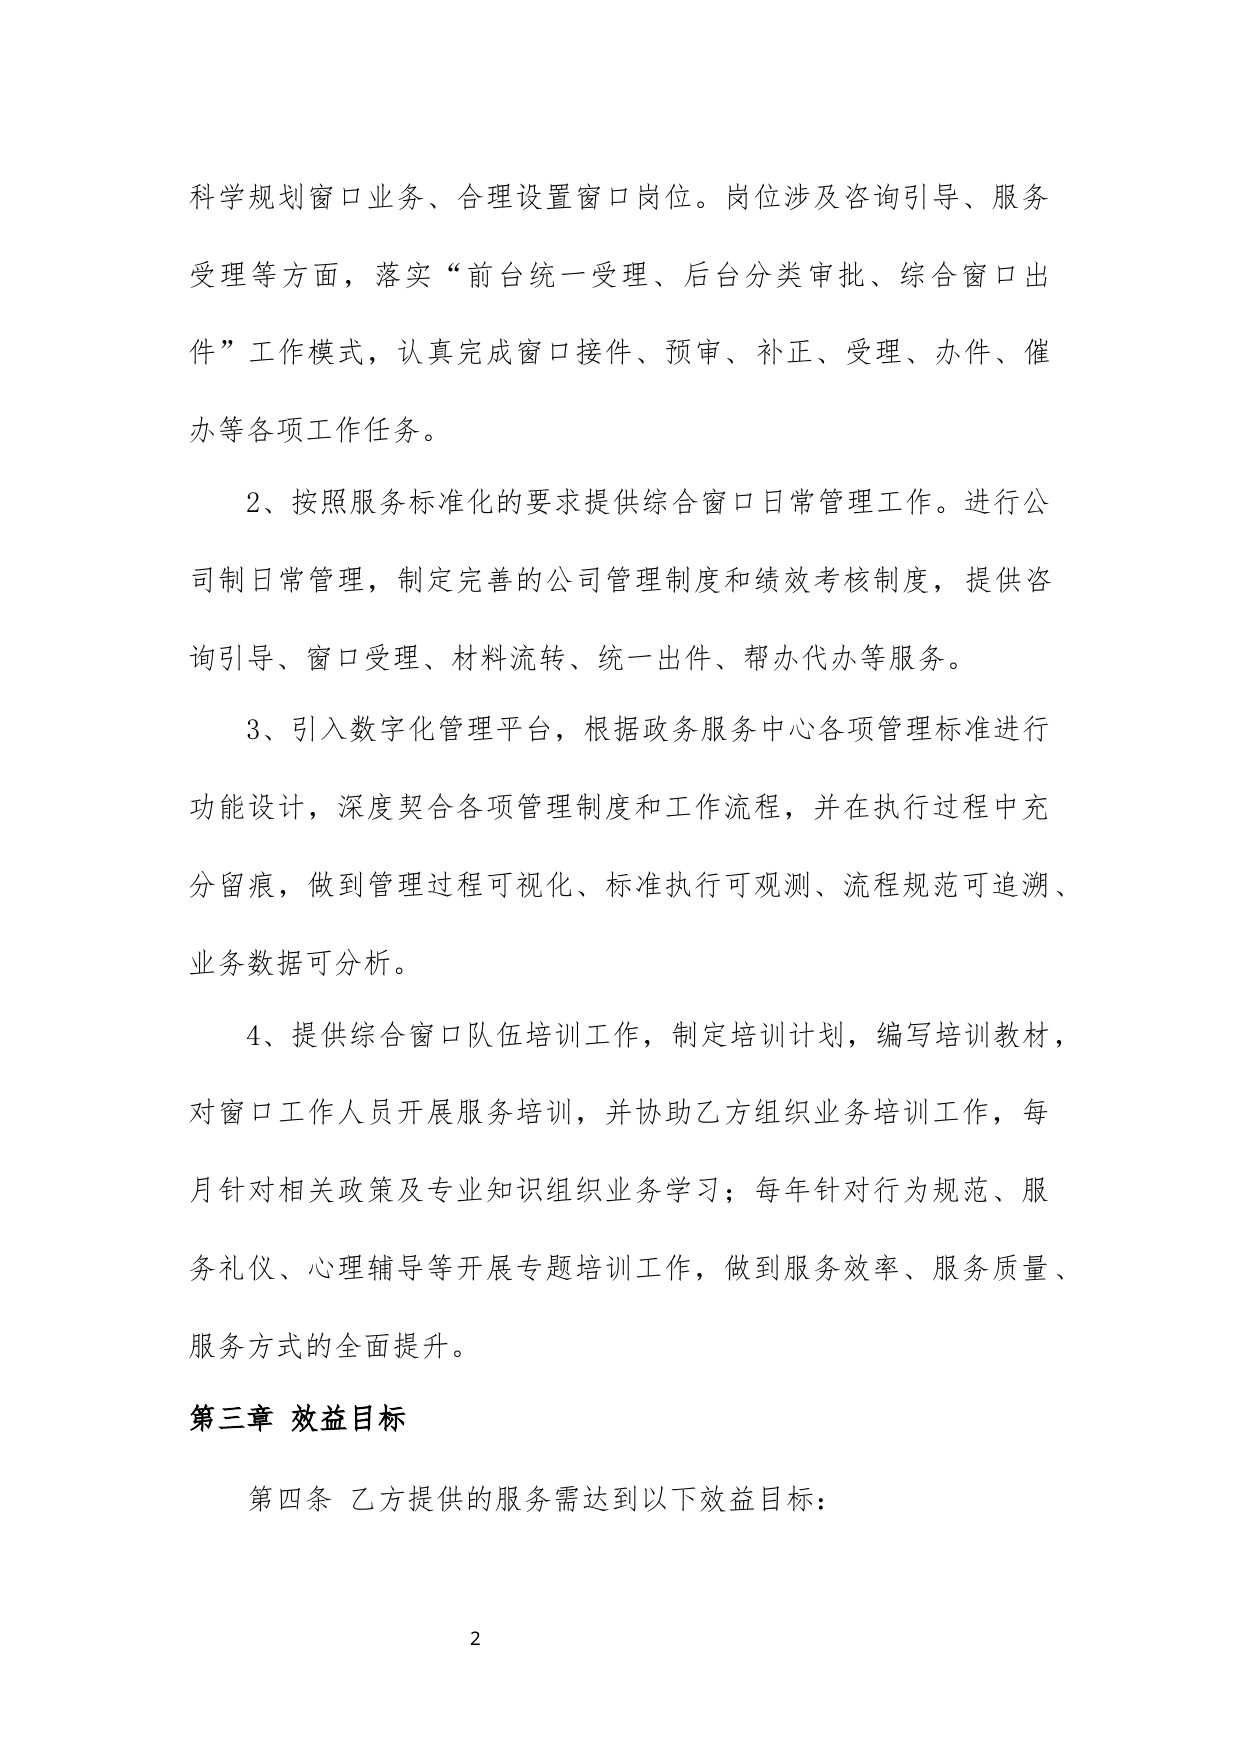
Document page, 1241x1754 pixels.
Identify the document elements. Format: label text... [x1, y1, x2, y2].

text 第三章 效益目标 [187, 1383, 1053, 1448]
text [187, 162, 1053, 461]
text 3、引入数字化管理平台，根据政务服务中心各项管理标准进行功能设计，深度契合各项管理制度和工作流程，并在执行过程中充分留痕，做到管理过程可视化、标准执行可观测、流程规范可追溯、业务数据可分析。 [187, 695, 1053, 993]
text 4、提供综合窗口队伍培训工作，制定培训计划，编写培训教材，对窗口工作人员开展服务培训，并协助乙方组织业务培训工作，每月针对相关政策及专业知识组织业务学习；每年针对行为规范、服务礼仪、心理辅导等开展专题培训工作，做到服务效率、服务质量、服务方式的全面提升。 [187, 1000, 1053, 1377]
text 2、按照服务标准化的要求提供综合窗口日常管理工作。进行公司制日常管理，制定完善的公司管理制度和绩效考核制度，提供咨询引导、窗口受理、材料流转、统一出件、帮办代办等服务。 [187, 467, 1053, 688]
text 第四条 乙方提供的服务需达到以下效益目标： [187, 1465, 1053, 1530]
